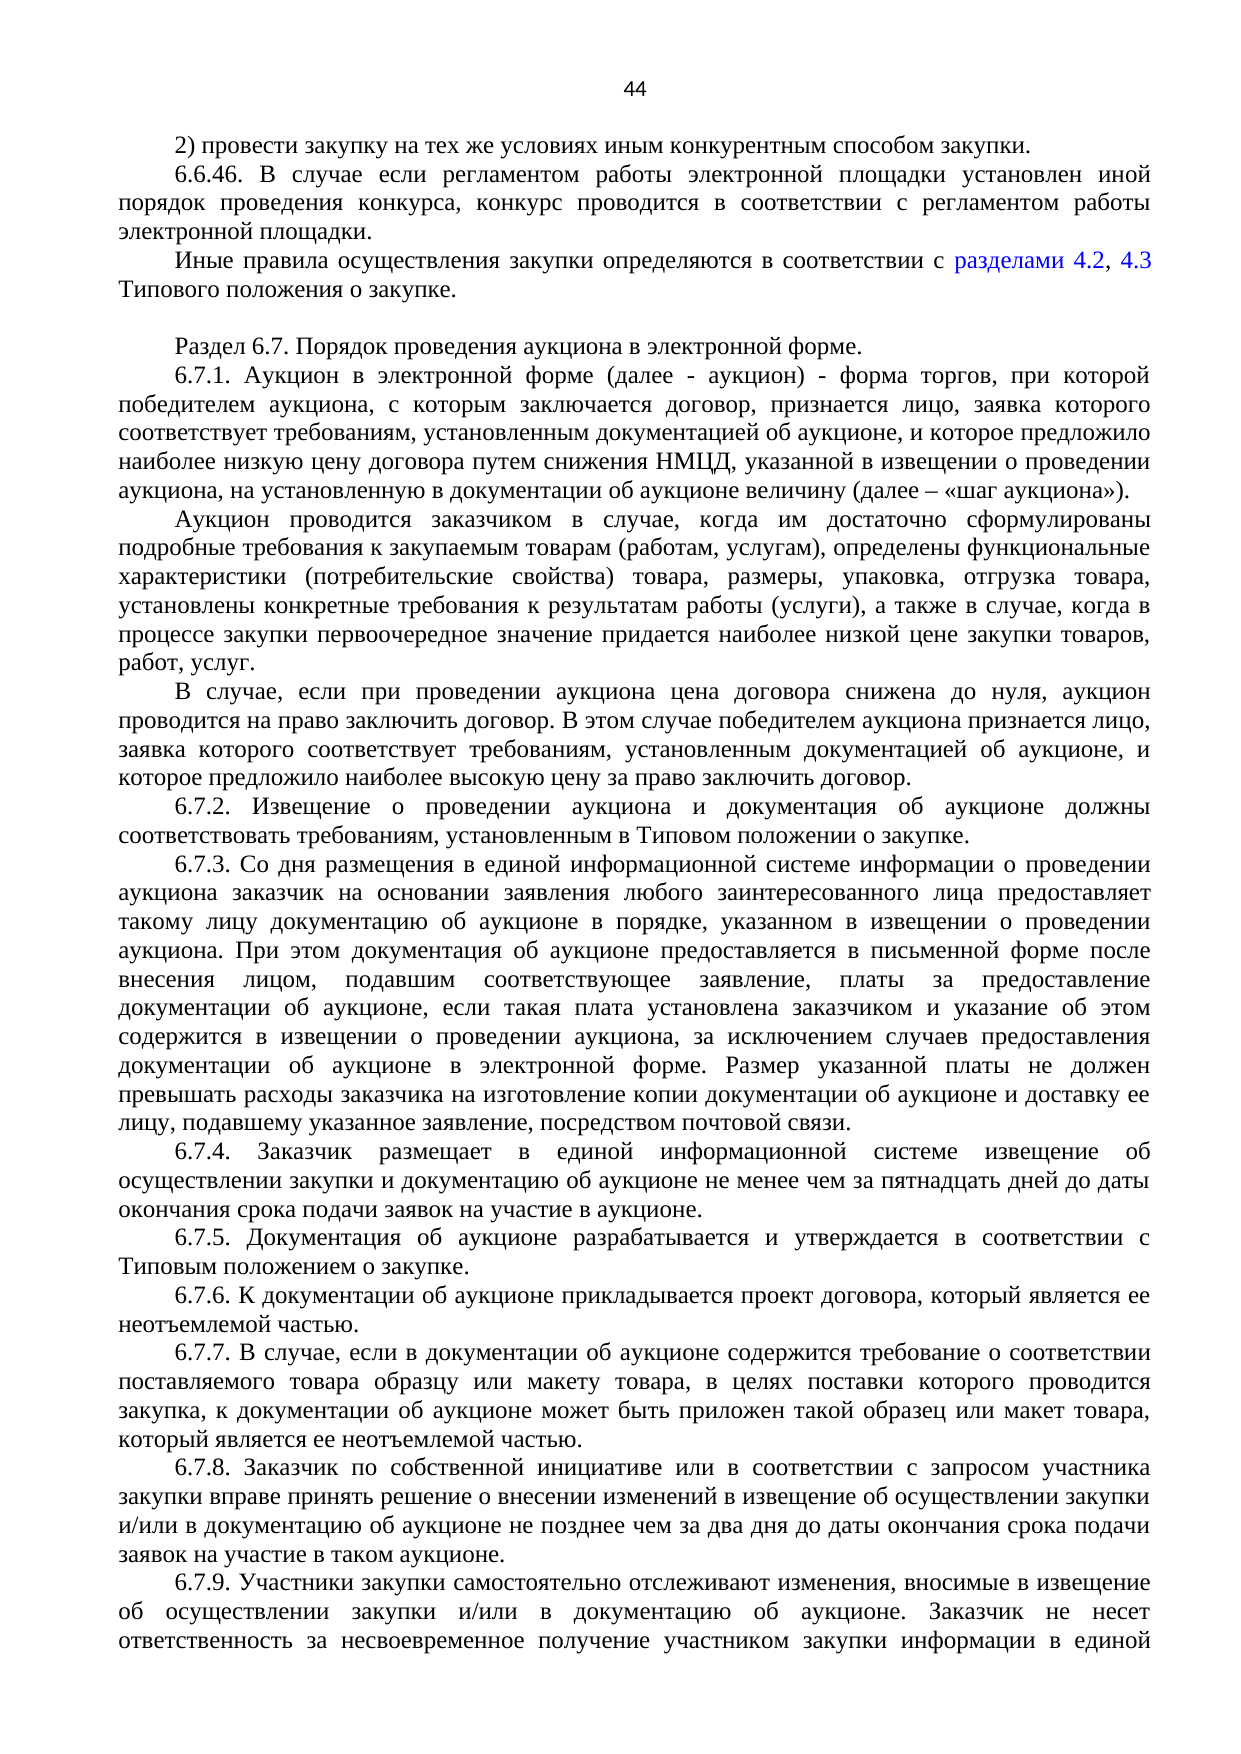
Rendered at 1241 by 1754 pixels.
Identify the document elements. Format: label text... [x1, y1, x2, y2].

text 6.7.5. Документация об аукционе разрабатывается и утверждается в соответствии с Типовым положением о закупке. [118, 1222, 1152, 1280]
text 6.6.46. В случае если регламентом работы электронной площадки установлен иной порядок проведения конкурса, конкурс проводится в соответствии с регламентом работы электронной площадки. [118, 159, 1152, 245]
text 6.7.8. Заказчик по собственной инициативе или в соответствии с запросом участника закупки вправе принять решение о внесении изменений в извещение об осуществлении закупки и/или в документацию об аукционе не позднее чем за два дня до даты окончания срока подачи заявок на участие в таком аукционе. [118, 1452, 1152, 1567]
title Раздел 6.7. Порядок проведения аукциона в электронной форме. [118, 331, 1152, 360]
text 6.7.6. К документации об аукционе прикладывается проект договора, который является ее неотъемлемой частью. [118, 1280, 1152, 1337]
text 6.7.1. Аукцион в электронной форме (далее - аукцион) - форма торгов, при которой победителем аукциона, с которым заключается договор, признается лицо, заявка которого соответствует требованиям, установленным документацией об аукционе, и которое предложило наиболее низкую цену договора путем снижения НМЦД, указанной в извещении о проведении аукциона, на установленную в документации об аукционе величину (далее – «шаг аукциона»). [118, 360, 1152, 504]
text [118, 1567, 1152, 1654]
text 2) провести закупку на тех же условиях иным конкурентным способом закупки. [118, 130, 1152, 159]
text В случае, если при проведении аукциона цена договора снижена до нуля, аукцион проводится на право заключить договор. В этом случае победителем аукциона признается лицо, заявка которого соответствует требованиям, установленным документацией об аукционе, и которое предложило наиболее высокую цену за право заключить договор. [118, 676, 1152, 791]
text 6.7.7. В случае, если в документации об аукционе содержится требование о соответствии поставляемого товара образцу или макету товара, в целях поставки которого проводится закупка, к документации об аукционе может быть приложен такой образец или макет товара, который является ее неотъемлемой частью. [118, 1337, 1152, 1452]
text 6.7.2. Извещение о проведении аукциона и документация об аукционе должны соответствовать требованиям, установленным в Типовом положении о закупке. [118, 791, 1152, 849]
text Иные правила осуществления закупки определяются в соответствии с разделами 4.2, 4.3 Типового положения о закупке. [118, 245, 1152, 302]
text Аукцион проводится заказчиком в случае, когда им достаточно сформулированы подробные требования к закупаемым товарам (работам, услугам), определены функциональные характеристики (потребительские свойства) товара, размеры, упаковка, отгрузка товара, установлены конкретные требования к результатам работы (услуги), а также в случае, когда в процессе закупки первоочередное значение придается наиболее низкой цене закупки товаров, работ, услуг. [118, 504, 1152, 676]
text 6.7.3. Со дня размещения в единой информационной системе информации о проведении аукциона заказчик на основании заявления любого заинтересованного лица предоставляет такому лицу документацию об аукционе в порядке, указанном в извещении о проведении аукциона. При этом документация об аукционе предоставляется в письменной форме после внесения лицом, подавшим соответствующее заявление, платы за предоставление документации об аукционе, если такая плата установлена заказчиком и указание об этом содержится в извещении о проведении аукциона, за исключением случаев предоставления документации об аукционе в электронной форме. Размер указанной платы не должен превышать расходы заказчика на изготовление копии документации об аукционе и доставку ее лицу, подавшему указанное заявление, посредством почтовой связи. [118, 849, 1152, 1136]
text 6.7.4. Заказчик размещает в единой информационной системе извещение об осуществлении закупки и документацию об аукционе не менее чем за пятнадцать дней до даты окончания срока подачи заявок на участие в аукционе. [118, 1136, 1152, 1222]
